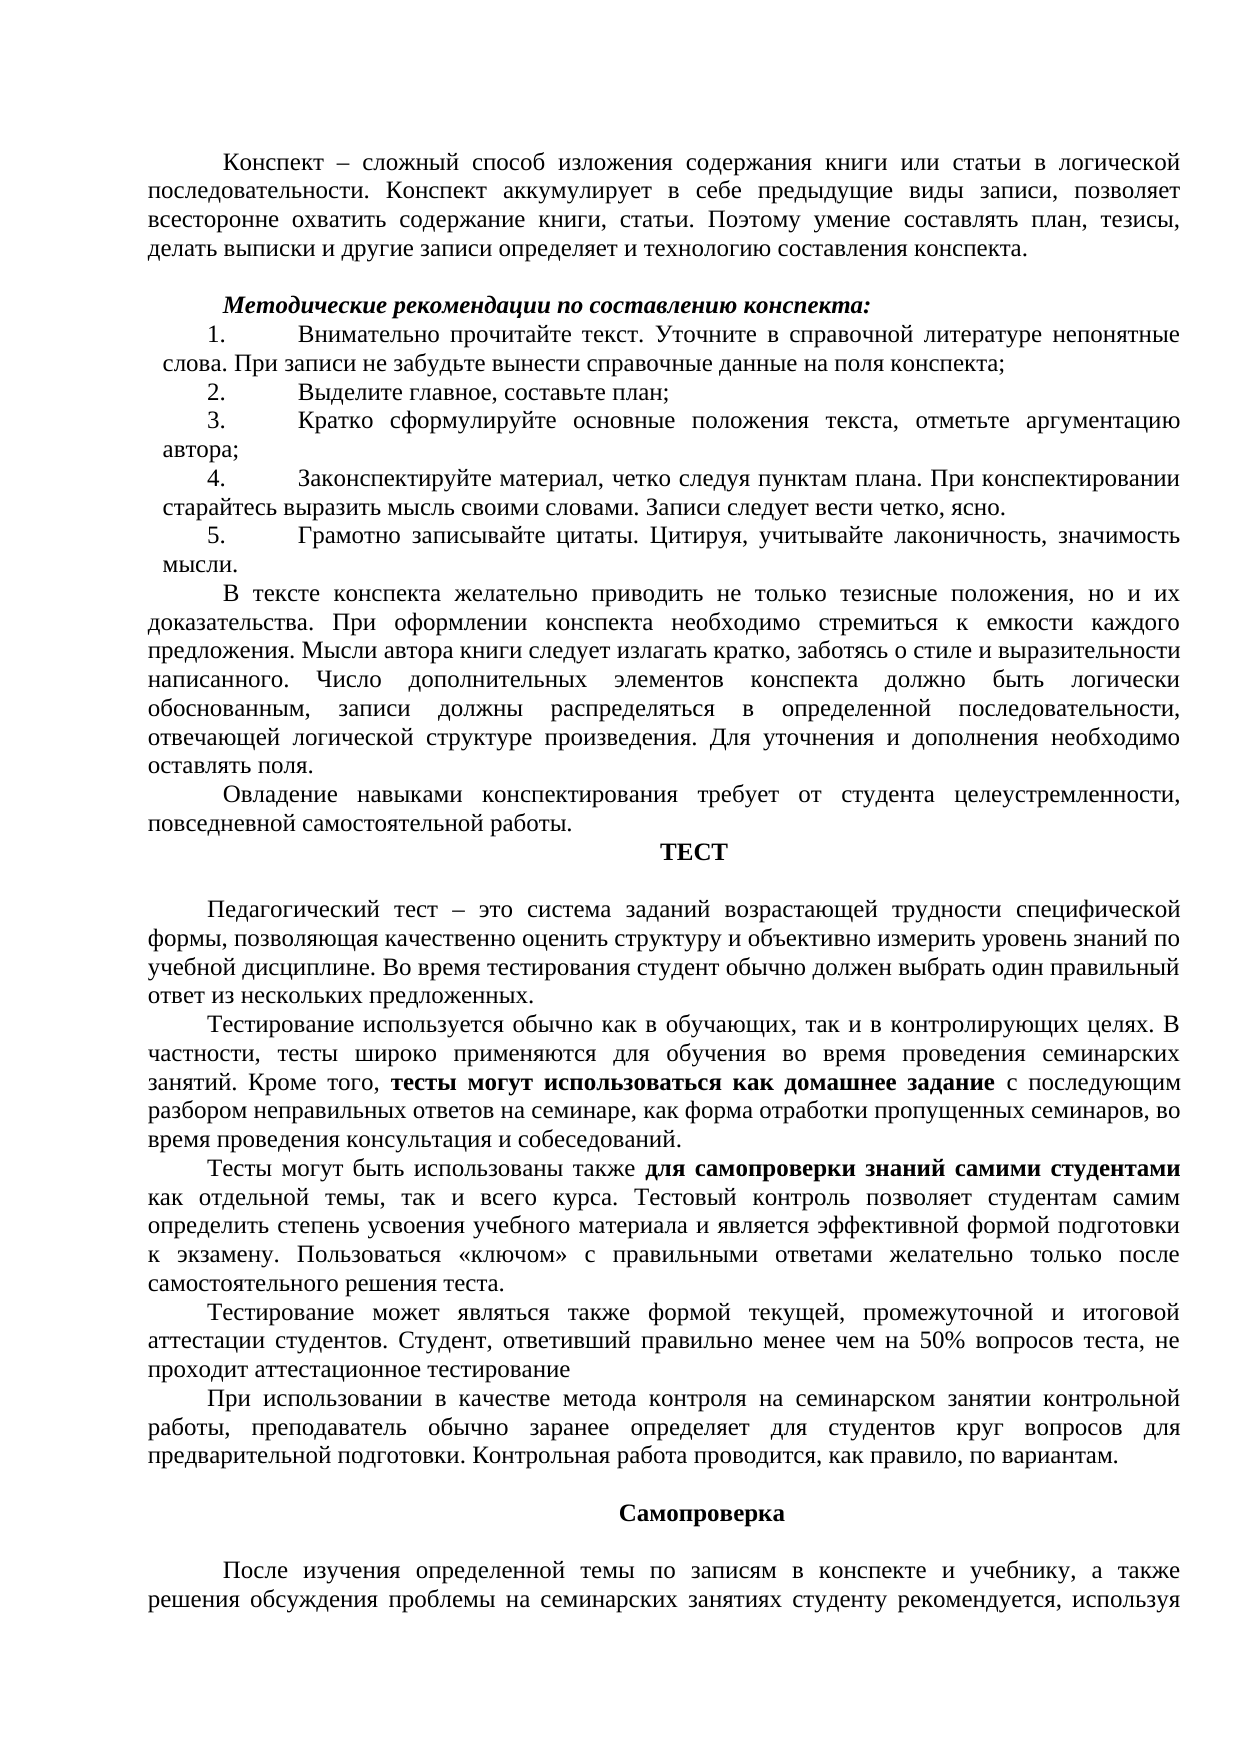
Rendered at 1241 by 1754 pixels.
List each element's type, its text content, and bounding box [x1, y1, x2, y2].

text Методические рекомендации по составлению конспекта: [148, 291, 1181, 319]
list Внимательно прочитайте текст. Уточните в справочной литературе непонятные слова. При записи не забудьте вынести справочные данные на поля конспекта; [162, 319, 1181, 377]
text Конспект – сложный способ изложения содержания книги или статьи в логической последовательности. Конспект аккумулирует в себе предыдущие виды записи, позволяет всесторонне охватить содержание книги, статьи. Поэтому умение составлять план, тезисы, делать выписки и другие записи определяет и технологию составления конспекта. [148, 147, 1181, 262]
text В тексте конспекта желательно приводить не только тезисные положения, но и их доказательства. При оформлении конспекта необходимо стремиться к емкости каждого предложения. Мысли автора книги следует излагать кратко, заботясь о стиле и выразительности написанного. Число дополнительных элементов конспекта должно быть логически обоснованным, записи должны распределяться в определенной последовательности, отвечающей логической структуре произведения. Для уточнения и дополнения необходимо оставлять поля. [148, 578, 1181, 779]
text Овладение навыками конспектирования требует от студента целеустремленности, повседневной самостоятельной работы. [148, 779, 1181, 837]
list Выделите главное, составьте план; [162, 377, 1181, 406]
list Законспектируйте материал, четко следуя пунктам плана. При конспектировании старайтесь выразить мысль своими словами. Записи следует вести четко, ясно. [162, 463, 1181, 521]
text Тестирование может являться также формой текущей, промежуточной и итоговой аттестации студентов. Студент, ответивший правильно менее чем на 50% вопросов теста, не проходит аттестационное тестирование [148, 1297, 1181, 1383]
text Педагогический тест – это система заданий возрастающей трудности специфической формы, позволяющая качественно оценить структуру и объективно измерить уровень знаний по учебной дисциплине. Во время тестирования студент обычно должен выбрать один правильный ответ из нескольких предложенных. [148, 894, 1181, 1009]
text Тестирование используется обычно как в обучающих, так и в контролирующих целях. В частности, тесты широко применяются для обучения во время проведения семинарских занятий. Кроме того, тесты могут использоваться как домашнее задание с последующим разбором неправильных ответов на семинаре, как форма отработки пропущенных семинаров, во время проведения консультация и собеседований. [148, 1009, 1181, 1153]
text Самопроверка [148, 1498, 1181, 1527]
list Кратко сформулируйте основные положения текста, отметьте аргументацию автора; [162, 406, 1181, 463]
list Грамотно записывайте цитаты. Цитируя, учитывайте лаконичность, значимость мысли. [162, 521, 1181, 578]
text Тесты могут быть использованы также для самопроверки знаний самими студентами как отдельной темы, так и всего курса. Тестовый контроль позволяет студентам самим определить степень усвоения учебного материала и является эффективной формой подготовки к экзамену. Пользоваться «ключом» с правильными ответами желательно только после самостоятельного решения теста. [148, 1153, 1181, 1297]
text ТЕСТ [148, 837, 1181, 866]
text При использовании в качестве метода контроля на семинарском занятии контрольной работы, преподаватель обычно заранее определяет для студентов круг вопросов для предварительной подготовки. Контрольная работа проводится, как правило, по вариантам. [148, 1383, 1181, 1469]
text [148, 1556, 1181, 1613]
